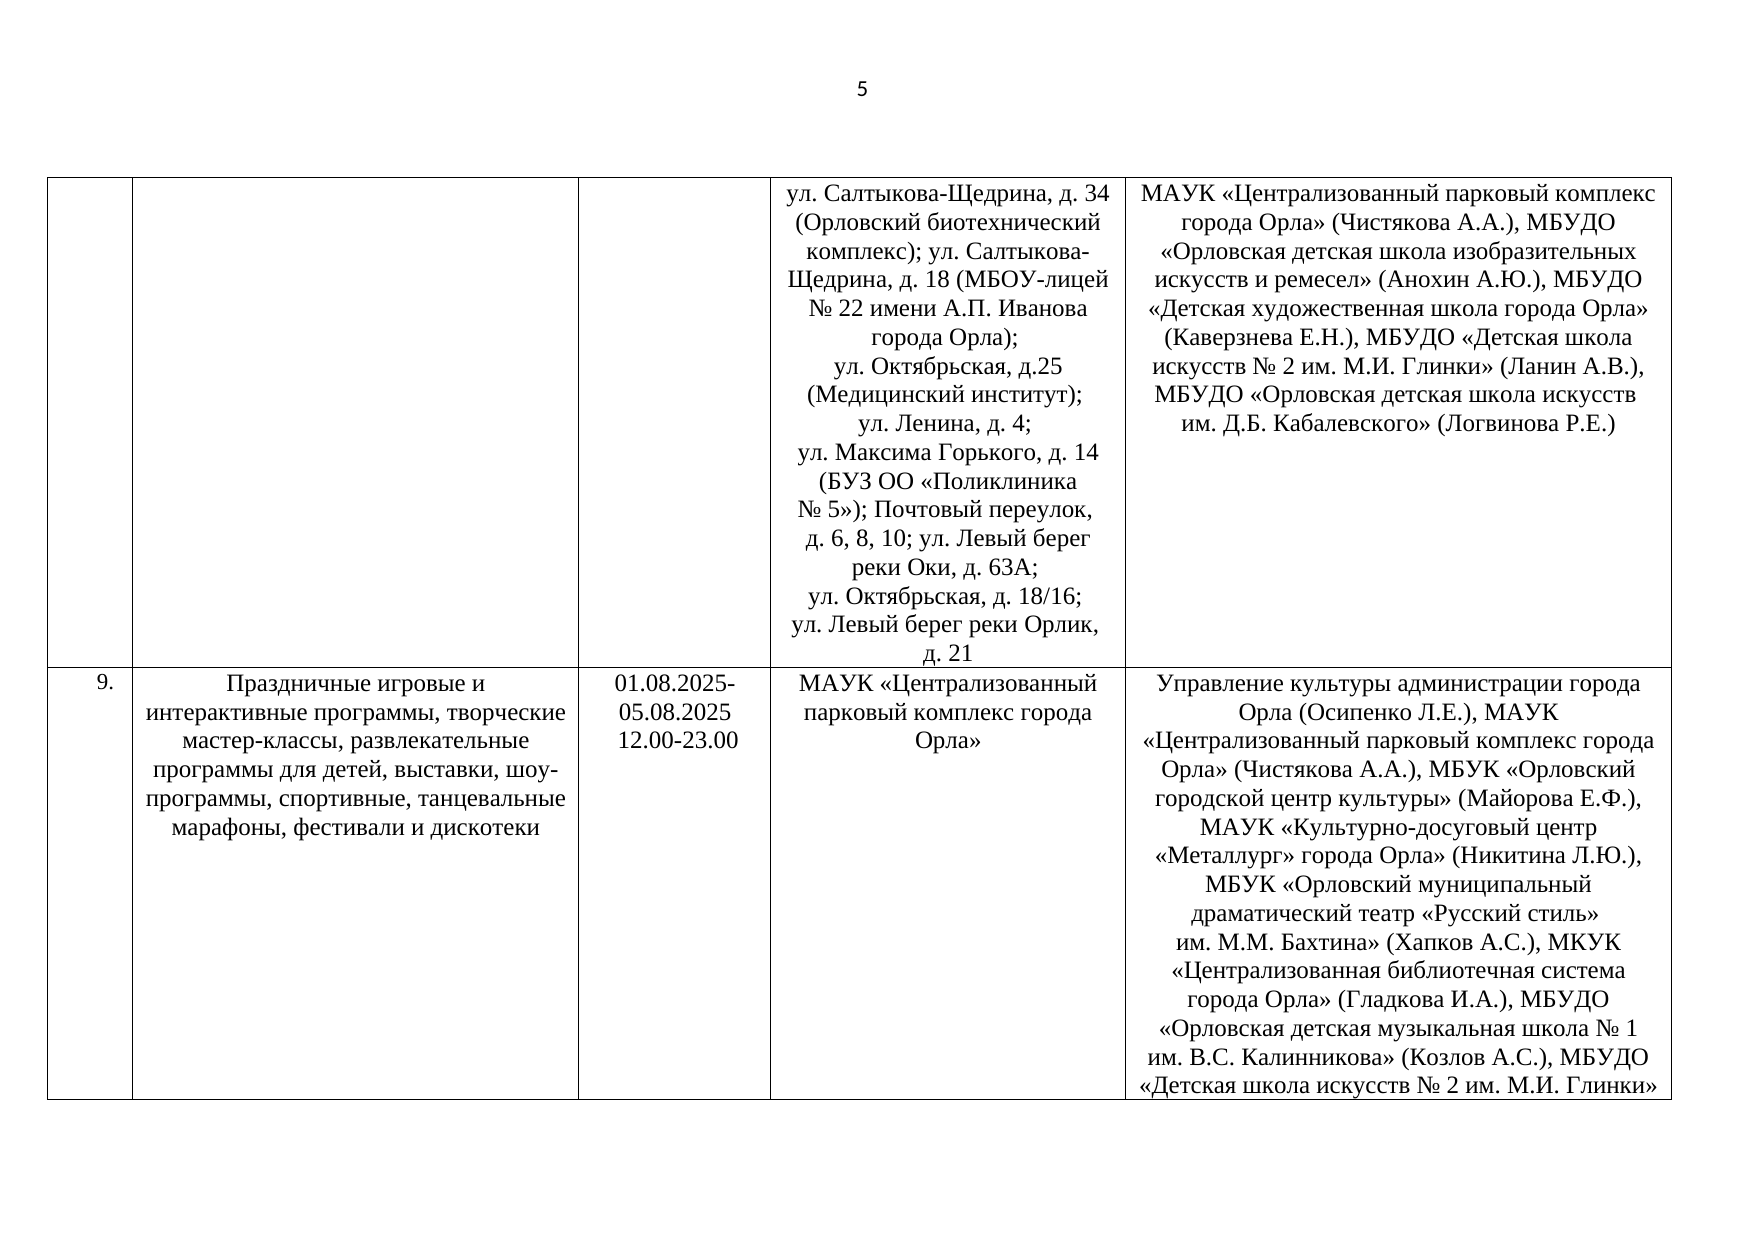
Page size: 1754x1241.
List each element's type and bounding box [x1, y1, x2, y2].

table_cell [48, 668, 132, 1099]
table_cell [133, 668, 578, 1099]
table_cell [579, 668, 770, 1099]
table_cell [579, 178, 770, 667]
table_cell [1126, 178, 1671, 667]
table_cell [771, 668, 1125, 1099]
table_cell [133, 178, 578, 667]
table_cell [1126, 668, 1671, 1099]
table_cell [771, 178, 1125, 667]
table_cell [48, 178, 132, 667]
